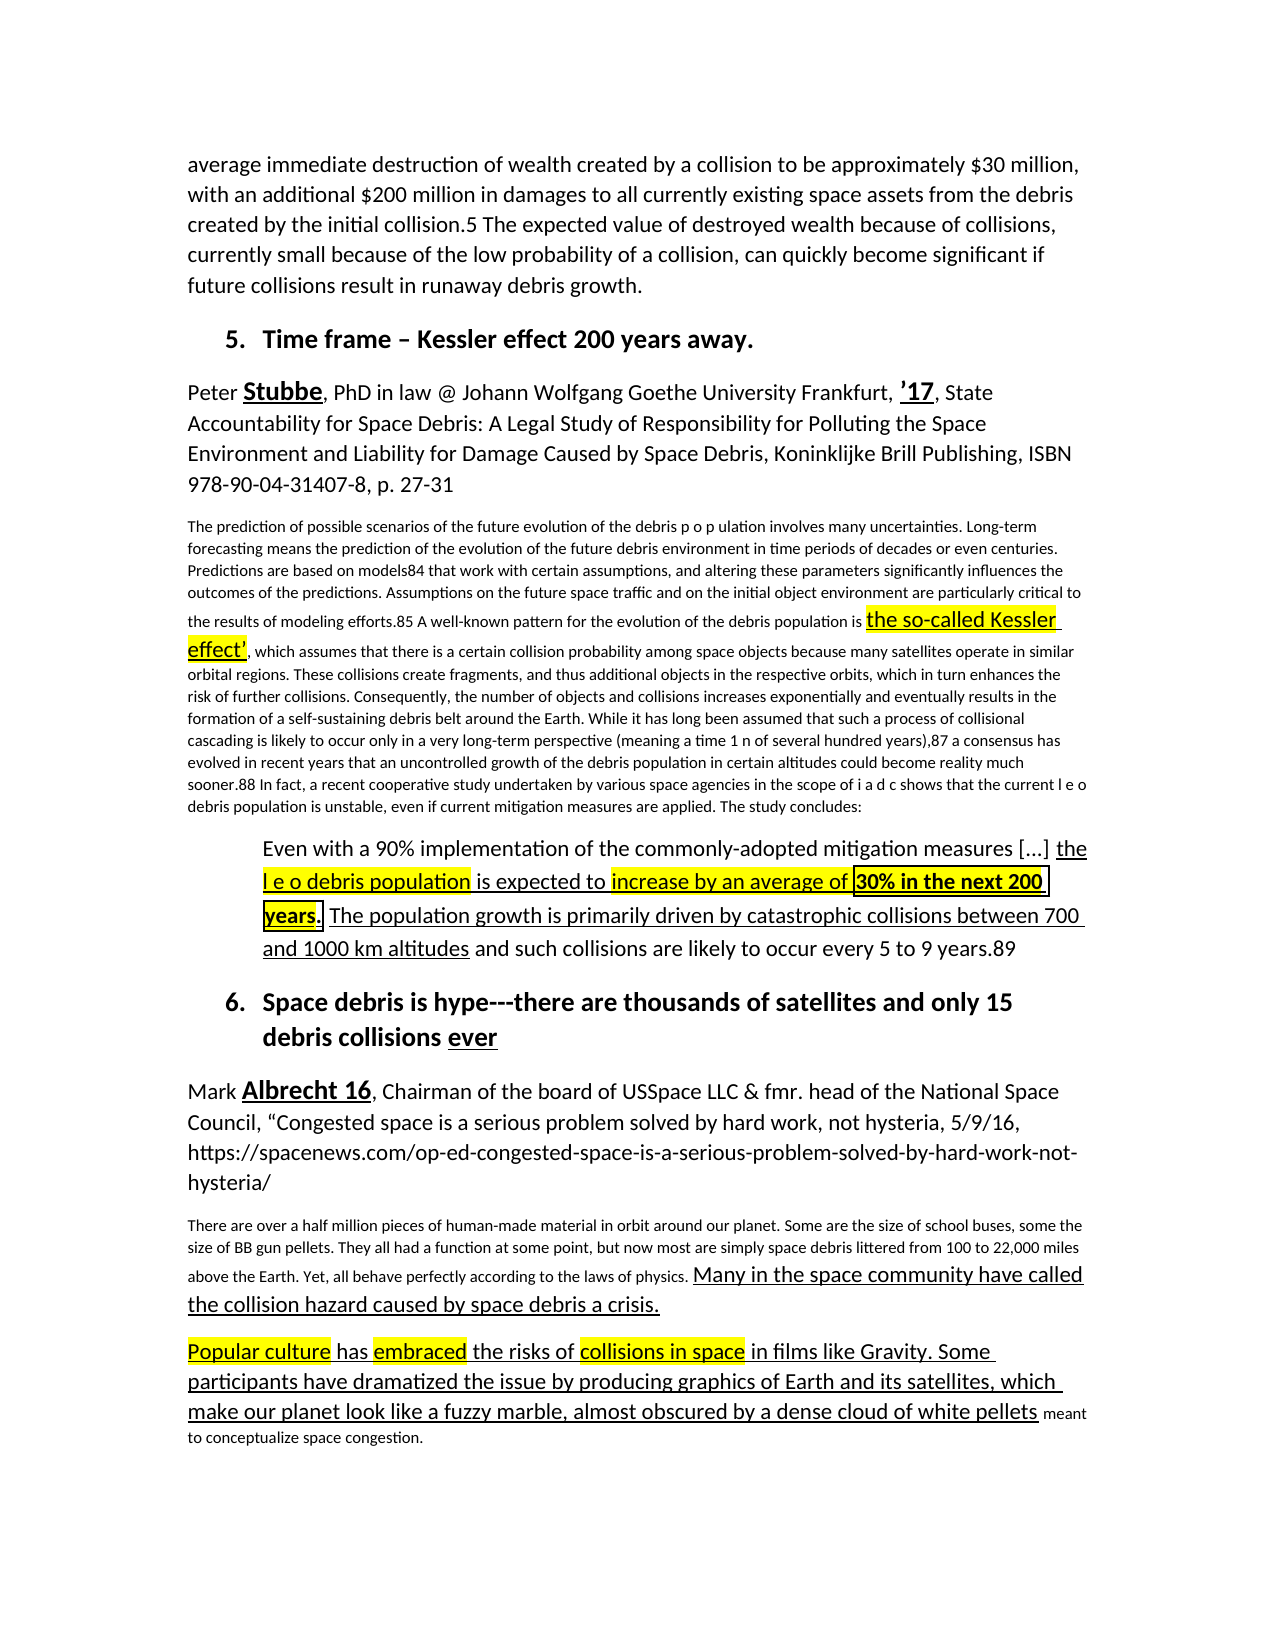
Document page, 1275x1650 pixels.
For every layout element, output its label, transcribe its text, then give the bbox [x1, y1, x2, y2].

text Popular culture has embraced the risks of collisions in space in films like Gravity. Some participants have dramatized the issue by producing graphics of Earth and its satellites, which make our planet look like a fuzzy marble, almost obscured by a dense cloud of white pellets meant to conceptualize space congestion. [187, 1337, 1087, 1447]
text Even with a 90% implementation of the commonly-adopted mitigation measures [...] the l e o debris population is expected to increase by an average of 30% in the next 200 years. The population growth is primarily driven by catastrophic collisions between 700 and 1000 km altitudes and such collisions are likely to occur every 5 to 9 years.89 [262, 834, 1087, 962]
list Space debris is hype---there are thousands of satellites and only 15 debris collisions ever [225, 985, 1087, 1054]
text There are over a half million pieces of human-made material in orbit around our planet. Some are the size of school buses, some the size of BB gun pellets. They all had a function at some point, but now most are simply space debris littered from 100 to 22,000 miles above the Earth. Yet, all behave perfectly according to the laws of physics. Many in the space community have called the collision hazard caused by space debris a crisis. [187, 1215, 1087, 1318]
list Time frame – Kessler effect 200 years away. [225, 322, 1087, 355]
text The prediction of possible scenarios of the future evolution of the debris p o p ulation involves many uncertainties. Long-term forecasting means the prediction of the evolution of the future debris environment in time periods of decades or even centuries. Predictions are based on models84 that work with certain assumptions, and altering these parameters significantly influences the outcomes of the predictions. Assumptions on the future space traffic and on the initial object environment are particularly critical to the results of modeling efforts.85 A well-known pattern for the evolution of the debris population is the so-called Kessler effect’, which assumes that there is a certain collision probability among space objects because many satellites operate in similar orbital regions. These collisions create fragments, and thus additional objects in the respective orbits, which in turn enhances the risk of further collisions. Consequently, the number of objects and collisions increases exponentially and eventually results in the formation of a self-sustaining debris belt around the Earth. While it has long been assumed that such a process of collisional cascading is likely to occur only in a very long-term perspective (meaning a time 1 n of several hundred years),87 a consensus has evolved in recent years that an uncontrolled growth of the debris population in certain altitudes could become reality much sooner.88 In fact, a recent cooperative study undertaken by various space agencies in the scope of i a d c shows that the current l e o debris population is unstable, even if current mitigation measures are applied. The study concludes: [187, 517, 1087, 816]
text Mark Albrecht 16, Chairman of the board of USSpace LLC & fmr. head of the National Space Council, “Congested space is a serious problem solved by hard work, not hysteria, 5/9/16, https://spacenews.com/op-ed-congested-space-is-a-serious-problem-solved-by-hard-work-not-hysteria/ [187, 1073, 1087, 1197]
text Peter Stubbe, PhD in law @ Johann Wolfgang Goethe University Frankfurt, ’17, State Accountability for Space Debris: A Legal Study of Responsibility for Polluting the Space Environment and Liability for Damage Caused by Space Debris, Koninklijke Brill Publishing, ISBN 978-90-04-31407-8, p. 27-31 [187, 374, 1087, 498]
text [187, 150, 1087, 299]
